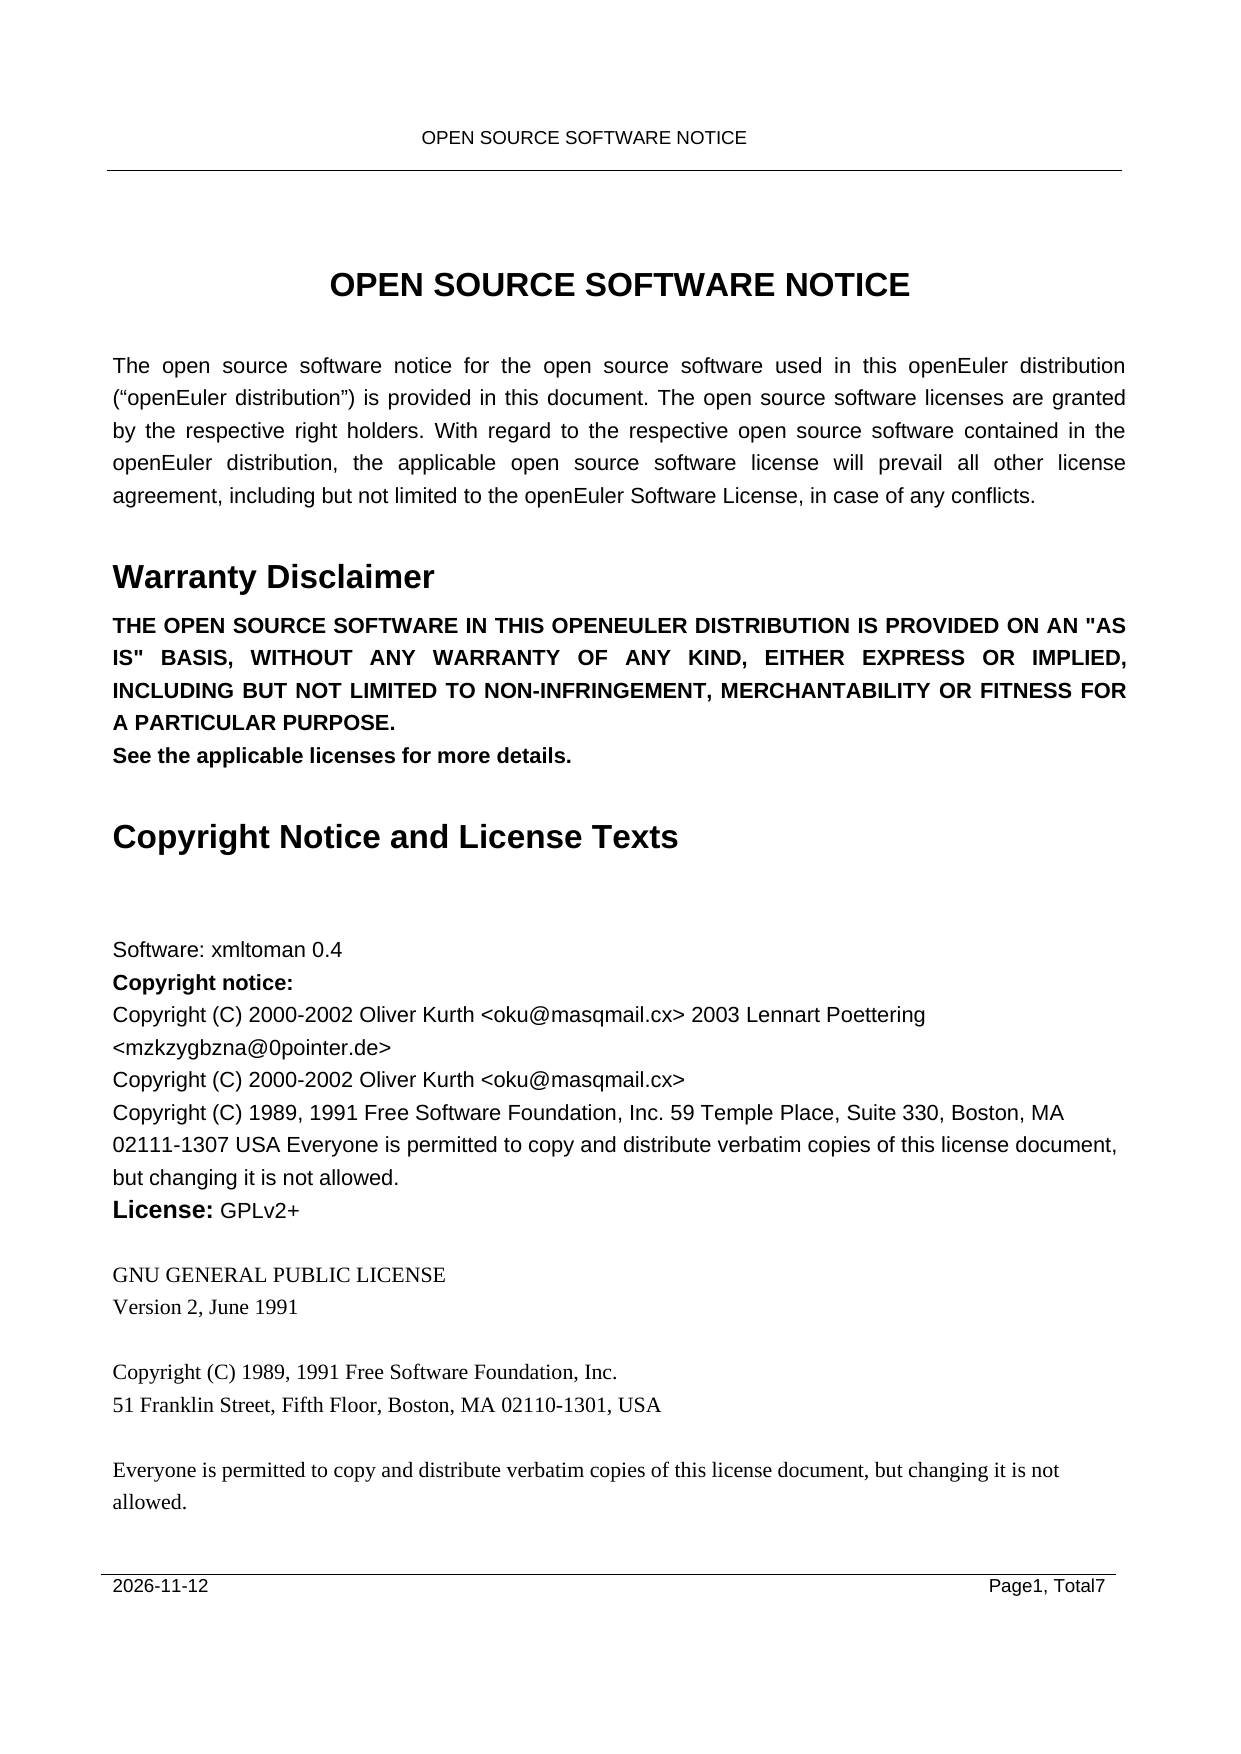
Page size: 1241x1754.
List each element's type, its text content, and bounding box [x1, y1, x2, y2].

text OPEN SOURCE SOFTWARE NOTICE [112, 251, 1128, 316]
text Copyright Notice and License Texts [112, 804, 1128, 869]
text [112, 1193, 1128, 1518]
text THE OPEN SOURCE SOFTWARE IN THIS OPENEULER DISTRIBUTION IS PROVIDED ON AN "AS IS" BASIS, WITHOUT ANY WARRANTY OF ANY KIND, EITHER EXPRESS OR IMPLIED, INCLUDING BUT NOT LIMITED TO NON-INFRINGEMENT, MERCHANTABILITY OR FITNESS FOR A PARTICULAR PURPOSE. See the applicable licenses for more details. [112, 609, 1128, 771]
text Copyright (C) 2000-2002 Oliver Kurth <oku@masqmail.cx> [112, 1063, 1128, 1096]
text The open source software notice for the open source software used in this openEuler distribution (“openEuler distribution”) is provided in this document. The open source software licenses are granted by the respective right holders. With regard to the respective open source software contained in the openEuler distribution, the applicable open source software license will prevail all other license agreement, including but not limited to the openEuler Software License, in case of any conflicts. [112, 349, 1128, 511]
text Copyright (C) 1989, 1991 Free Software Foundation, Inc. 59 Temple Place, Suite 330, Boston, MA 02111-1307 USA Everyone is permitted to copy and distribute verbatim copies of this license document, but changing it is not allowed. [112, 1096, 1128, 1193]
text Software: xmltoman 0.4 [112, 933, 1128, 966]
text Warranty Disclaimer [112, 544, 1128, 609]
text Copyright (C) 2000-2002 Oliver Kurth <oku@masqmail.cx> 2003 Lennart Poettering <mzkzygbzna@0pointer.de> [112, 998, 1128, 1063]
text Copyright notice: [112, 966, 1128, 998]
